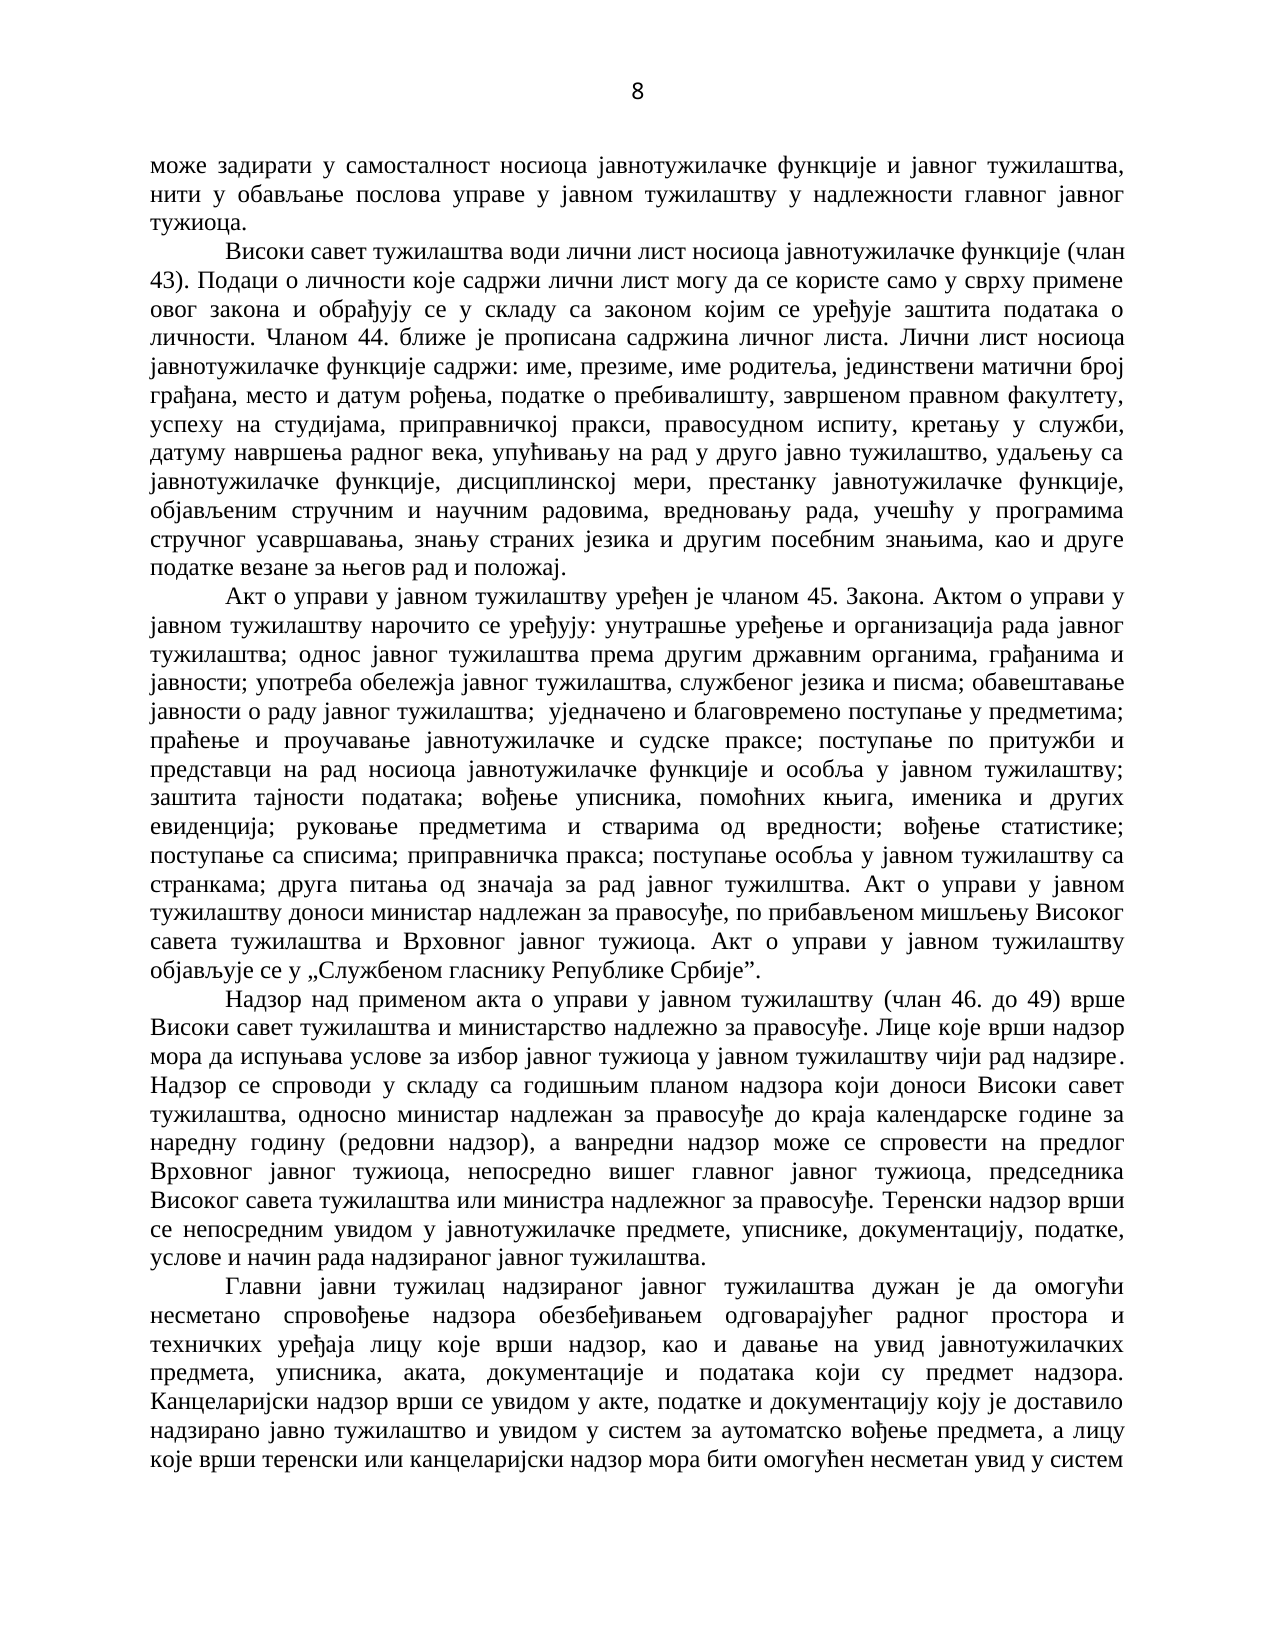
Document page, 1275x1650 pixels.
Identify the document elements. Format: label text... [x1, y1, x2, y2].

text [150, 150, 1125, 236]
text Надзор над применом акта о управи у јавном тужилаштву (члан 46. до 49) врше Високи савет тужилаштва и министарство надлежно за правосуђе. Лице које врши надзор мора да испуњава услове за избор јавног тужиоца у јавном тужилаштву чији рад надзире. Надзор се спроводи у складу са годишњим планом надзора који доноси Високи савет тужилаштва, односно министар надлежан за правосуђе до краја календарске године за наредну годину (редовни надзор), а ванредни надзор може се спровести на предлог Врховног јавног тужиоца, непосредно вишег главног јавног тужиоца, председника Високог савета тужилаштва или министра надлежног за правосуђе. Теренски надзор врши се непосредним увидом у јавнотужилачке предмете, уписнике, документацију, податке, услове и начин рада надзираног јавног тужилаштва. [150, 984, 1125, 1271]
text Акт о управи у јавном тужилаштву уређен је чланом 45. Закона. Актом о управи у јавном тужилаштву нарочито се уређују: унутрашње уређење и организација рада јавног тужилаштва; однос јавног тужилаштва према другим државним органима, грађанима и јавности; употреба обележја јавног тужилаштва, службеног језика и писма; обавештавање јавности о раду јавног тужилаштва; уједначено и благовремено поступање у предметима; праћење и проучавање јавнотужилачке и судске праксе; поступање по притужби и представци на рад носиоца јавнотужилачке функције и особља у јавном тужилаштву; заштита тајности података; вођење уписника, помоћних књига, именика и других евиденција; руковање предметима и стварима од вредности; вођење статистике; поступање са списима; приправничка пракса; поступање особља у јавном тужилаштву са странкама; друга питања од значаја за рад јавног тужилштва. Акт о управи у јавном тужилаштву доноси министар надлежан за правосуђе, по прибављеном мишљењу Високог савета тужилаштва и Врховног јавног тужиоца. Акт о управи у јавном тужилаштву објављује се у „Службеном гласнику Републике Србије”. [150, 581, 1125, 984]
text Високи савет тужилаштва води лични лист носиоца јавнотужилачке функције (члан 43). Подаци о личности које садржи лични лист могу да се користе само у сврху примене овог закона и обрађују се у складу са законом којим се уређује заштита података о личности. Чланом 44. ближе је прописана садржина личног листа. Лични лист носиоца јавнотужилачке функције садржи: име, презиме, име родитеља, јединствени матични број грађана, место и датум рођења, податке о пребивалишту, завршеном правном факултету, успеху на студијама, приправничкој пракси, правосудном испиту, кретању у служби, датуму навршења радног века, упућивању на рад у друго јавно тужилаштво, удаљењу са јавнотужилачке функције, дисциплинској мери, престанку јавнотужилачке функције, објављеним стручним и научним радовима, вредновању рада, учешћу у програмима стручног усавршавања, знању страних језика и другим посебним знањима, као и друге податке везане за његов рад и положај. [150, 236, 1125, 581]
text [150, 1271, 1125, 1472]
